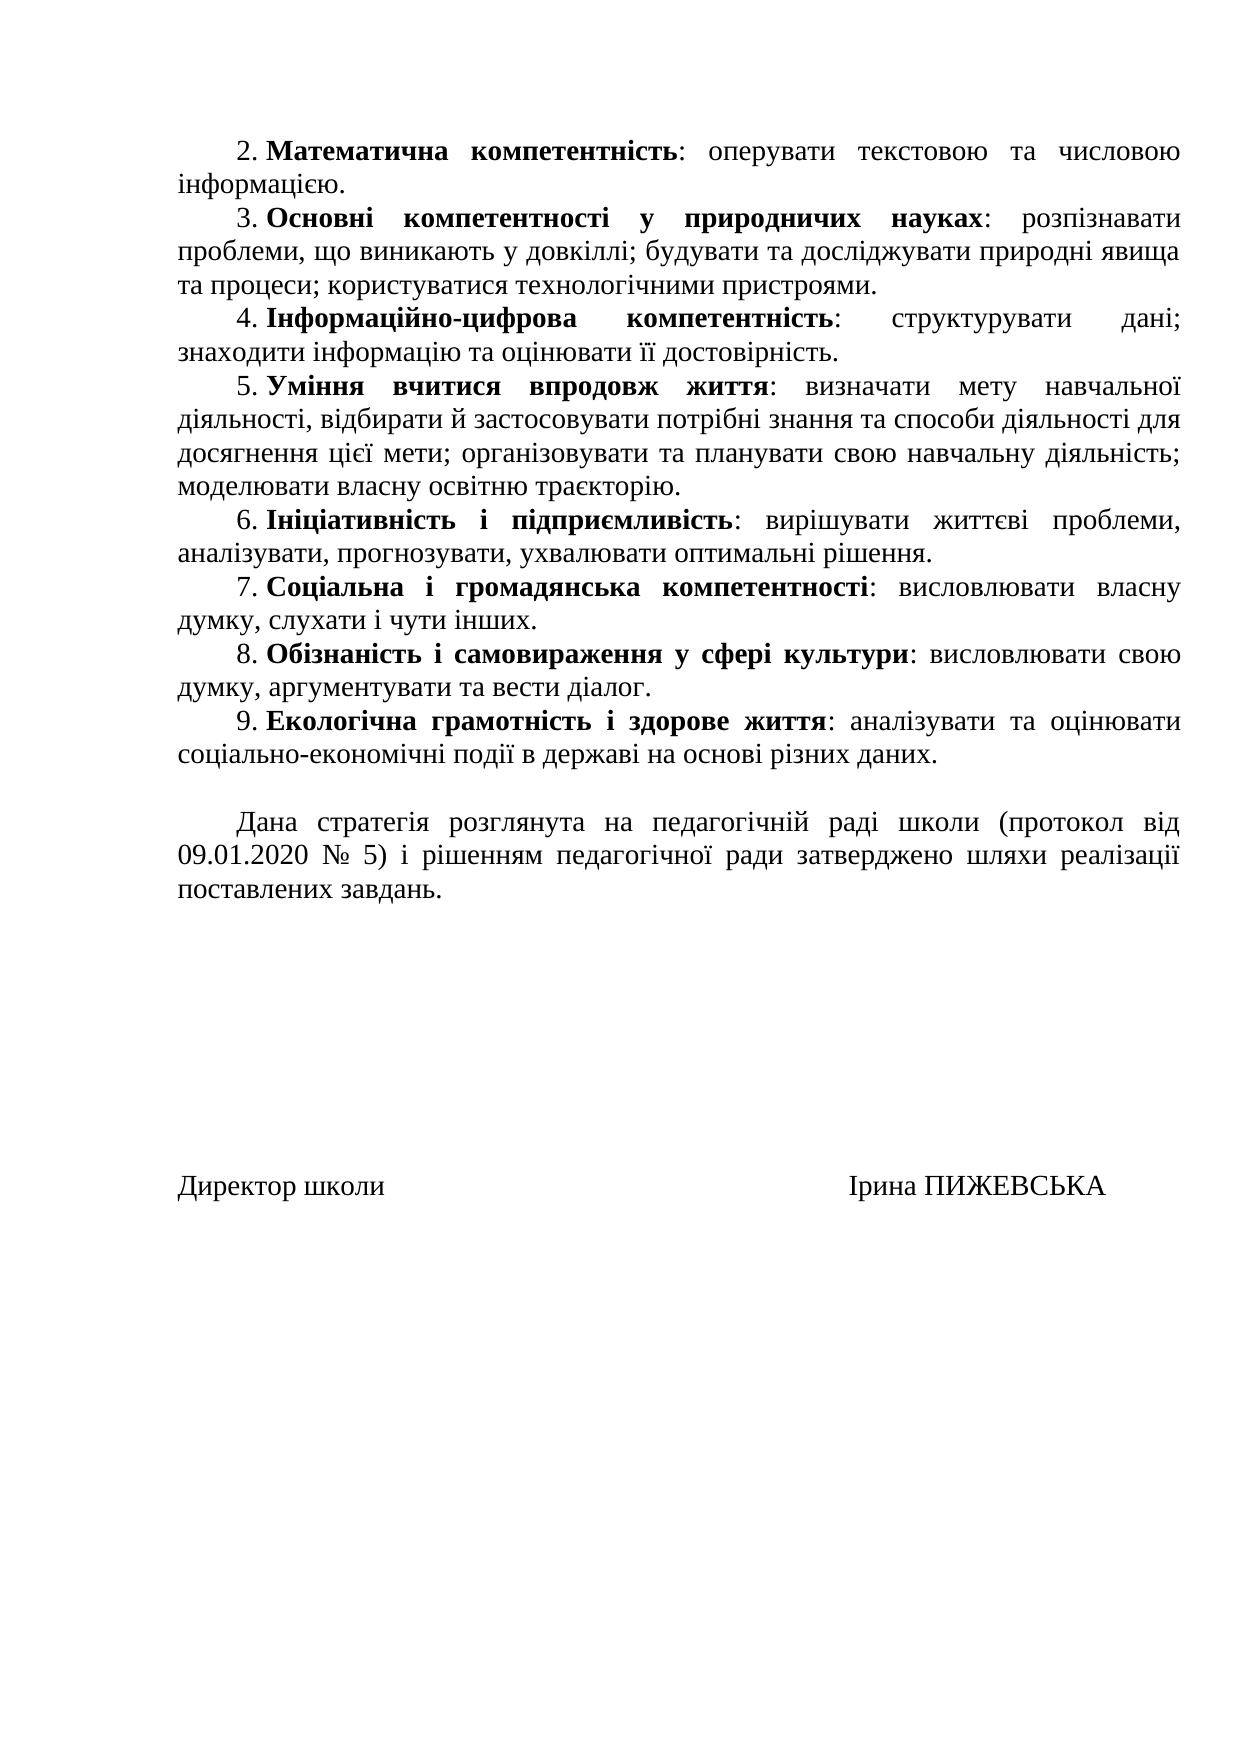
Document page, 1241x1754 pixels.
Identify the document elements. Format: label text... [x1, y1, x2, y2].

list Ініціативність і підприємливість: вирішувати життєві проблеми, аналізувати, прогнозувати, ухвалювати оптимальні рішення. [177, 502, 1181, 569]
list Уміння вчитися впродовж життя: визначати мету навчальної діяльності, відбирати й застосовувати потрібні знання та способи діяльності для досягнення цієї мети; організовувати та планувати свою навчальну діяльність; моделювати власну освітню траєкторію. [177, 368, 1181, 502]
list Основні компетентності у природничих науках: розпізнавати проблеми, що виникають у довкіллі; будувати та досліджувати природні явища та процеси; користуватися технологічними пристроями. [177, 200, 1181, 301]
list Математична компетентність: оперувати текстовою та числовою інформацією. [177, 133, 1181, 200]
text Дана стратегія розглянута на педагогічній раді школи (протокол від 09.01.2020 № 5) і рішенням педагогічної ради затверджено шляхи реалізації поставлених завдань. [177, 804, 1181, 904]
list Екологічна грамотність і здорове життя: аналізувати та оцінювати соціально-економічні події в державі на основі різних даних. [177, 703, 1181, 770]
text Директор школи Ірина ПИЖЕВСЬКА [177, 1168, 1181, 1202]
list Інформаційно-цифрова компетентність: структурувати дані; знаходити інформацію та оцінювати її достовірність. [177, 301, 1181, 368]
list Обізнаність і самовираження у сфері культури: висловлювати свою думку, аргументувати та вести діалог. [177, 636, 1181, 703]
list Соціальна і громадянська компетентності: висловлювати власну думку, слухати і чути інших. [177, 569, 1181, 636]
